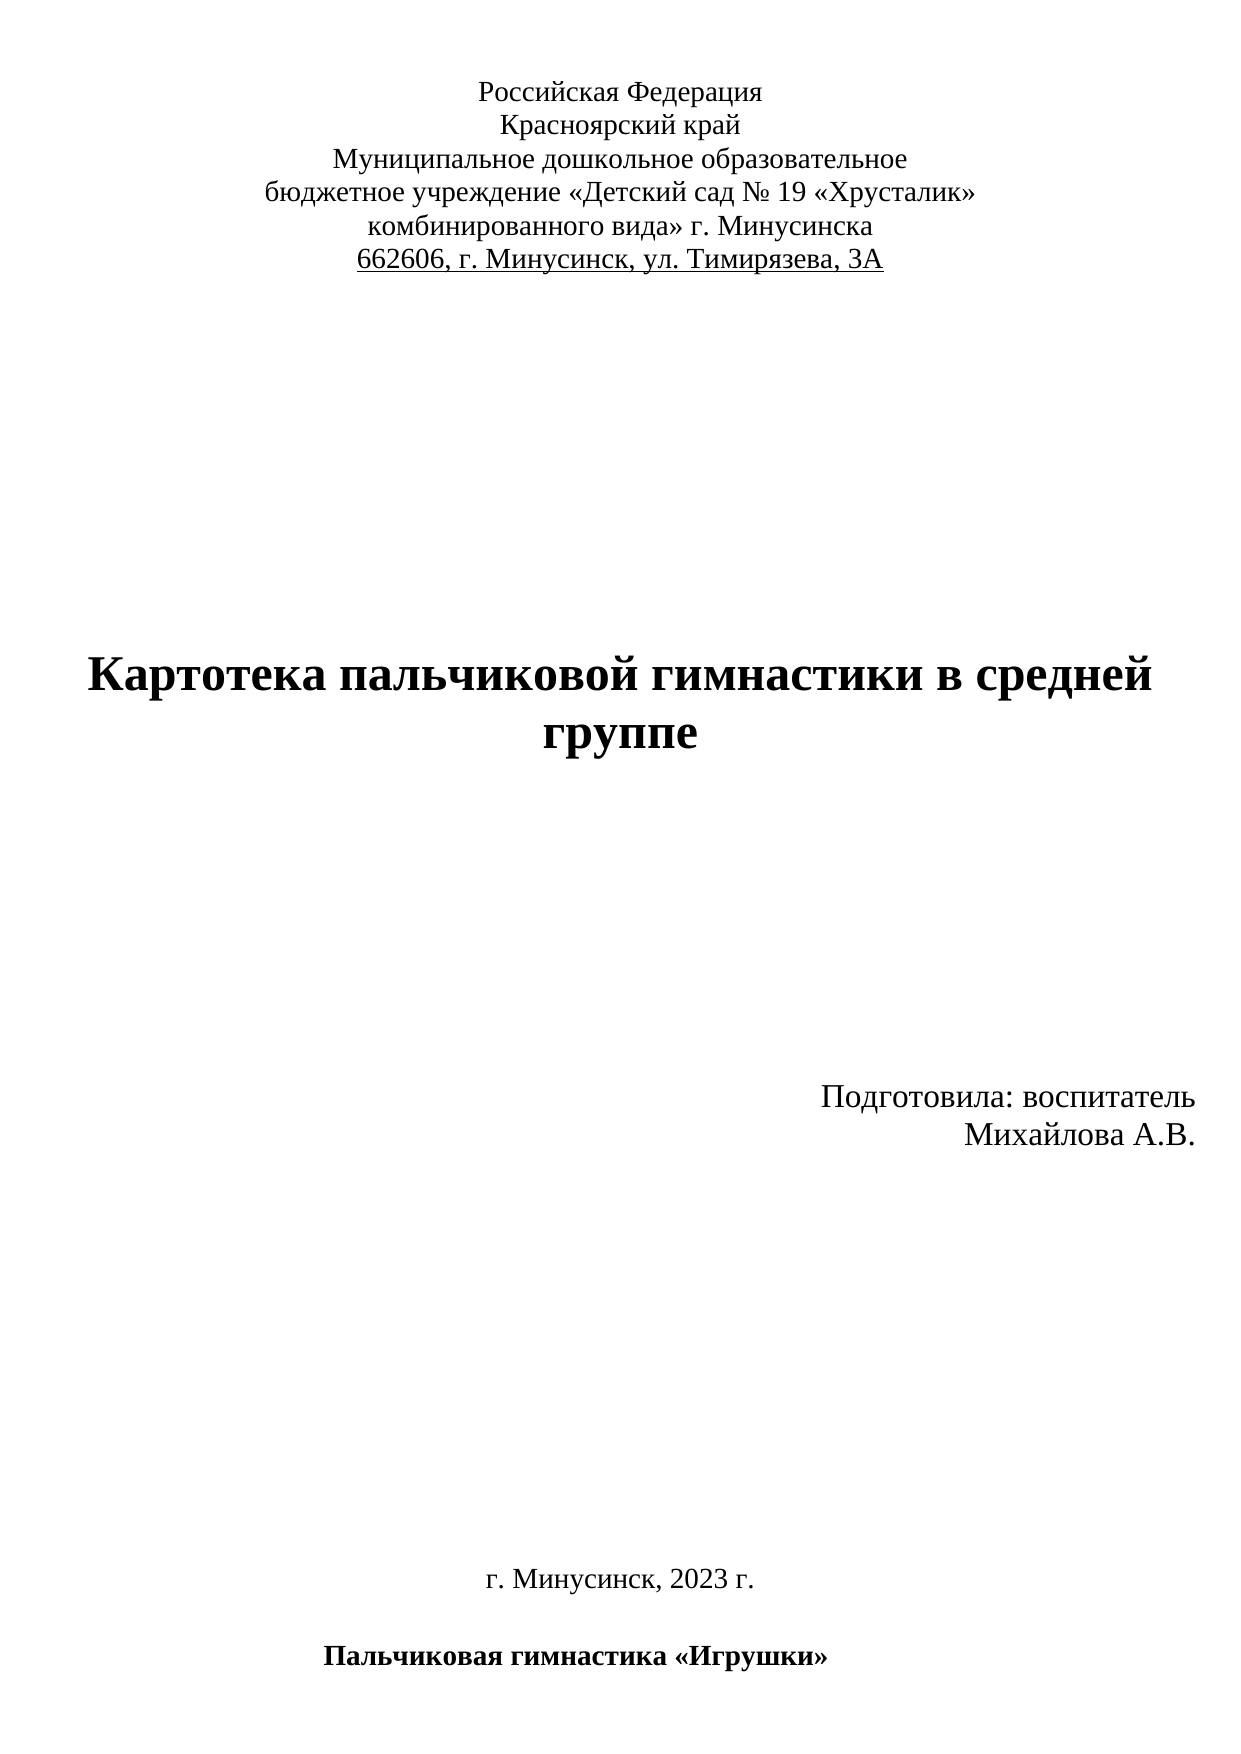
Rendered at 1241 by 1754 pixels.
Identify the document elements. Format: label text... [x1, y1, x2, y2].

text 662606, г. Минусинск, ул. Тимирязева, 3А [44, 242, 1196, 275]
text Картотека пальчиковой гимнастики в средней группе [44, 644, 1196, 759]
text г. Минусинск, 2023 г. [44, 1561, 1196, 1595]
text Муниципальное дошкольное образовательное [44, 141, 1196, 174]
text Подготовила: воспитатель [44, 1076, 1196, 1114]
text Красноярский край [44, 107, 1196, 141]
text комбинированного вида» г. Минусинска [44, 208, 1196, 242]
text Михайлова А.В. [44, 1114, 1196, 1153]
text Российская Федерация [44, 74, 1196, 107]
text Пальчиковая гимнастика «Игрушки» [222, 1638, 930, 1672]
text бюджетное учреждение «Детский сад № 19 «Хрусталик» [44, 174, 1196, 208]
